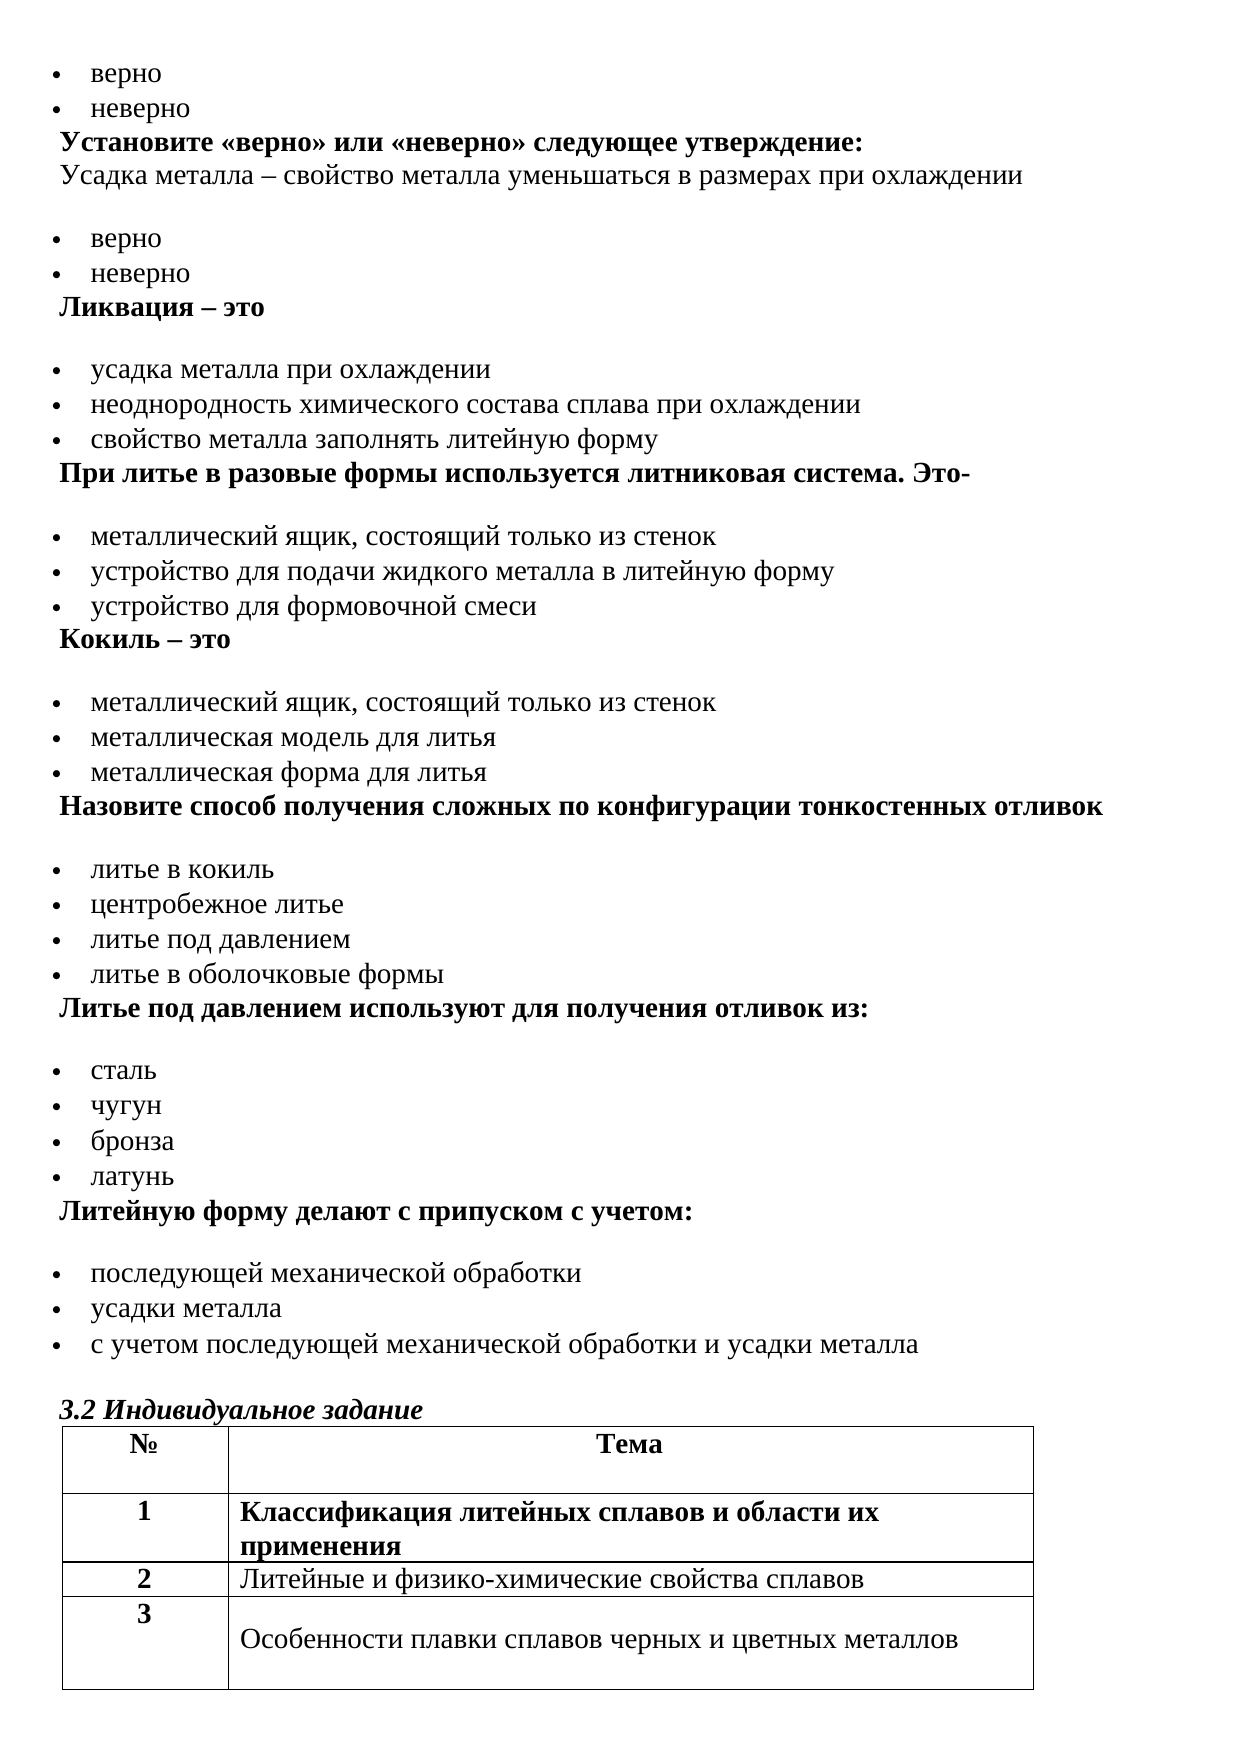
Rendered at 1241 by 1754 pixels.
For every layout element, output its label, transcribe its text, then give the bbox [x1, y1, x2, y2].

text Литье под давлением используют для получения отливок из: [59, 990, 1181, 1023]
list латунь [53, 1158, 1181, 1191]
list центробежное литье [53, 886, 1181, 919]
list верно [53, 55, 1181, 89]
list неверно [53, 255, 1181, 289]
table_cell Особенности плавки сплавов черных и цветных металлов [229, 1597, 1033, 1689]
list литье в оболочковые формы [53, 956, 1181, 990]
list чугун [53, 1087, 1181, 1121]
table_header № [63, 1427, 228, 1493]
list устройство для формовочной смеси [53, 588, 1181, 622]
list металлический ящик, состоящий только из стенок [53, 684, 1181, 718]
text Литейную форму делают с припуском с учетом: [59, 1193, 1181, 1226]
list бронза [53, 1123, 1181, 1156]
text Назовите способ получения сложных по конфигурации тонкостенных отливок [59, 788, 1181, 822]
list последующей механической обработки [53, 1256, 1181, 1289]
list литье в кокиль [53, 851, 1181, 884]
list усадки металла [53, 1291, 1181, 1324]
text Кокиль – это [59, 622, 1181, 655]
list устройство для подачи жидкого металла в литейную форму [53, 553, 1181, 587]
list сталь [53, 1052, 1181, 1086]
list металлическая форма для литья [53, 754, 1181, 788]
table_cell 3 [63, 1597, 228, 1689]
list неоднородность химического состава сплава при охлаждении [53, 387, 1181, 420]
list литье под давлением [53, 921, 1181, 954]
text При литье в разовые формы используется литниковая система. Это- [59, 455, 1181, 489]
list верно [53, 220, 1181, 254]
text Ликвация – это [59, 289, 1181, 322]
text 3.2 Индивидуальное задание [59, 1393, 1178, 1426]
table_cell 2 [63, 1563, 228, 1596]
list усадка металла при охлаждении [53, 351, 1181, 385]
list с учетом последующей механической обработки и усадки металла [53, 1326, 1181, 1359]
list свойство металла заполнять литейную форму [53, 422, 1181, 455]
table_cell Классификация литейных сплавов и области их применения [229, 1494, 1033, 1561]
list металлическая модель для литья [53, 719, 1181, 753]
table_cell 1 [63, 1494, 228, 1561]
list металлический ящик, состоящий только из стенок [53, 518, 1181, 551]
table_cell Литейные и физико-химические свойства сплавов [229, 1563, 1033, 1596]
table_header Тема [229, 1427, 1033, 1493]
text Установите «верно» или «неверно» следующее утверждение: Усадка металла – свойство металла уменьшаться в размерах при охлаждении [59, 124, 1181, 191]
list неверно [53, 90, 1181, 124]
